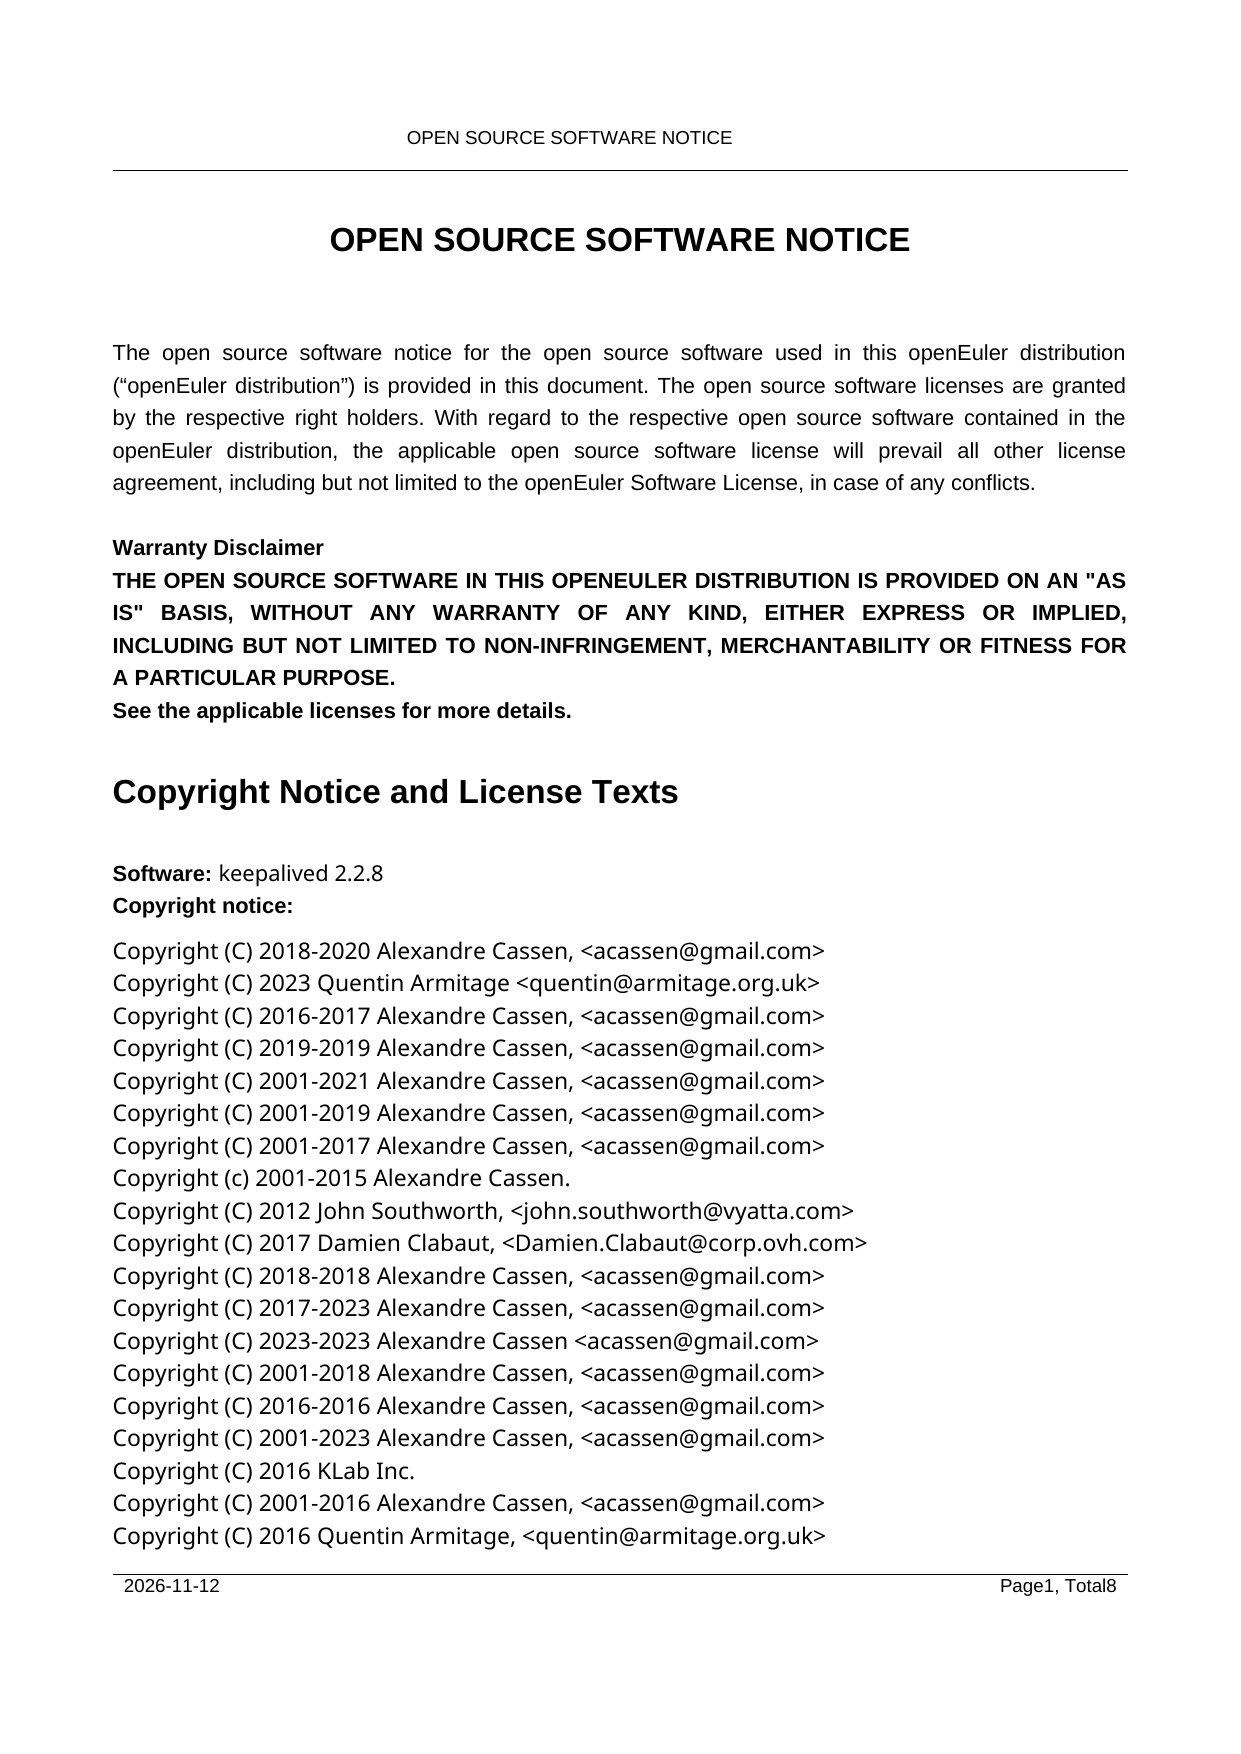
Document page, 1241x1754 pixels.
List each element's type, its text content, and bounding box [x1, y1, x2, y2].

text Copyright Notice and License Texts [112, 759, 1128, 824]
text OPEN SOURCE SOFTWARE NOTICE [112, 206, 1128, 271]
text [112, 934, 1128, 1551]
text THE OPEN SOURCE SOFTWARE IN THIS OPENEULER DISTRIBUTION IS PROVIDED ON AN "AS IS" BASIS, WITHOUT ANY WARRANTY OF ANY KIND, EITHER EXPRESS OR IMPLIED, INCLUDING BUT NOT LIMITED TO NON-INFRINGEMENT, MERCHANTABILITY OR FITNESS FOR A PARTICULAR PURPOSE. See the applicable licenses for more details. [112, 564, 1128, 726]
text The open source software notice for the open source software used in this openEuler distribution (“openEuler distribution”) is provided in this document. The open source software licenses are granted by the respective right holders. With regard to the respective open source software contained in the openEuler distribution, the applicable open source software license will prevail all other license agreement, including but not limited to the openEuler Software License, in case of any conflicts. [112, 336, 1128, 499]
text Copyright notice: [112, 889, 1128, 921]
text Warranty Disclaimer [112, 531, 1128, 564]
title Software: keepalived 2.2.8 [112, 856, 1128, 889]
